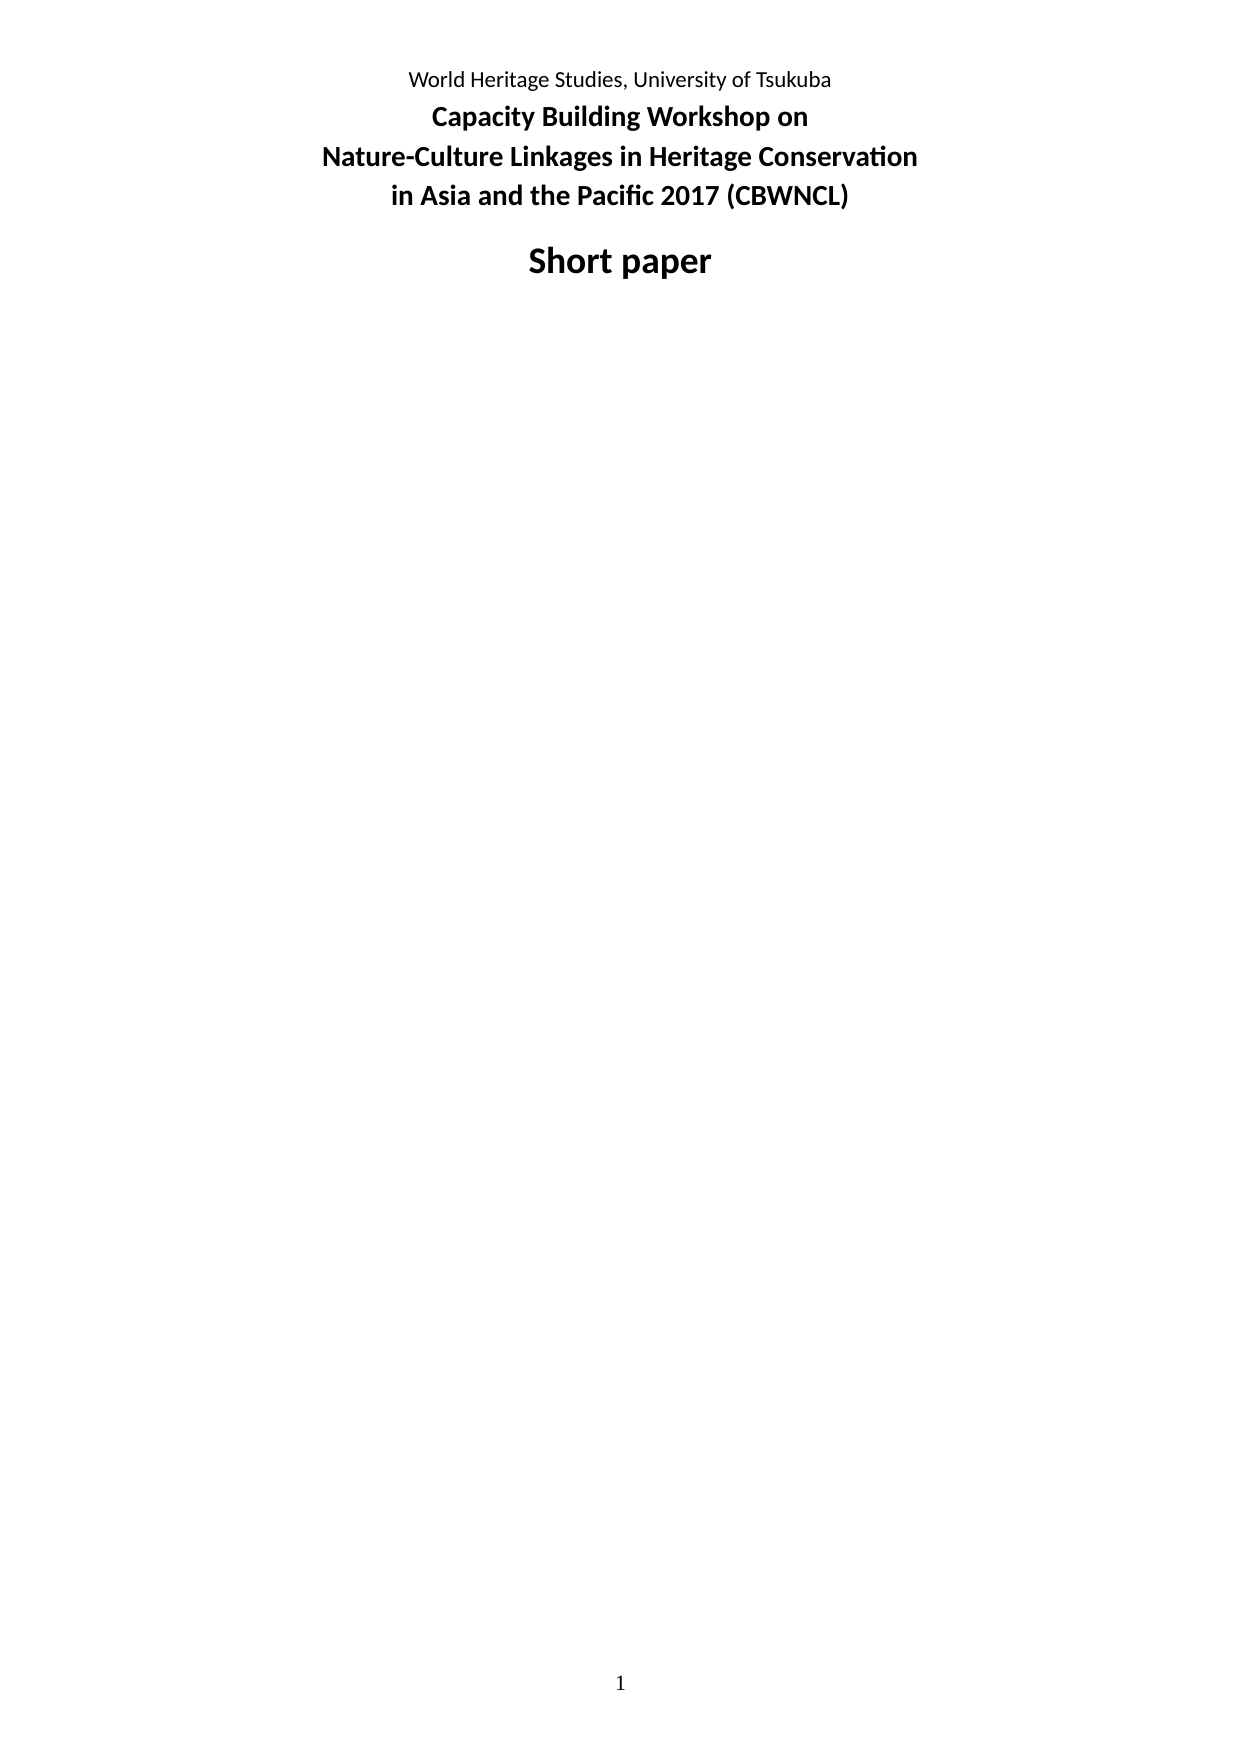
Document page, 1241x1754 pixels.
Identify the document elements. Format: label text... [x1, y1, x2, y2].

text Short paper [148, 237, 1092, 283]
